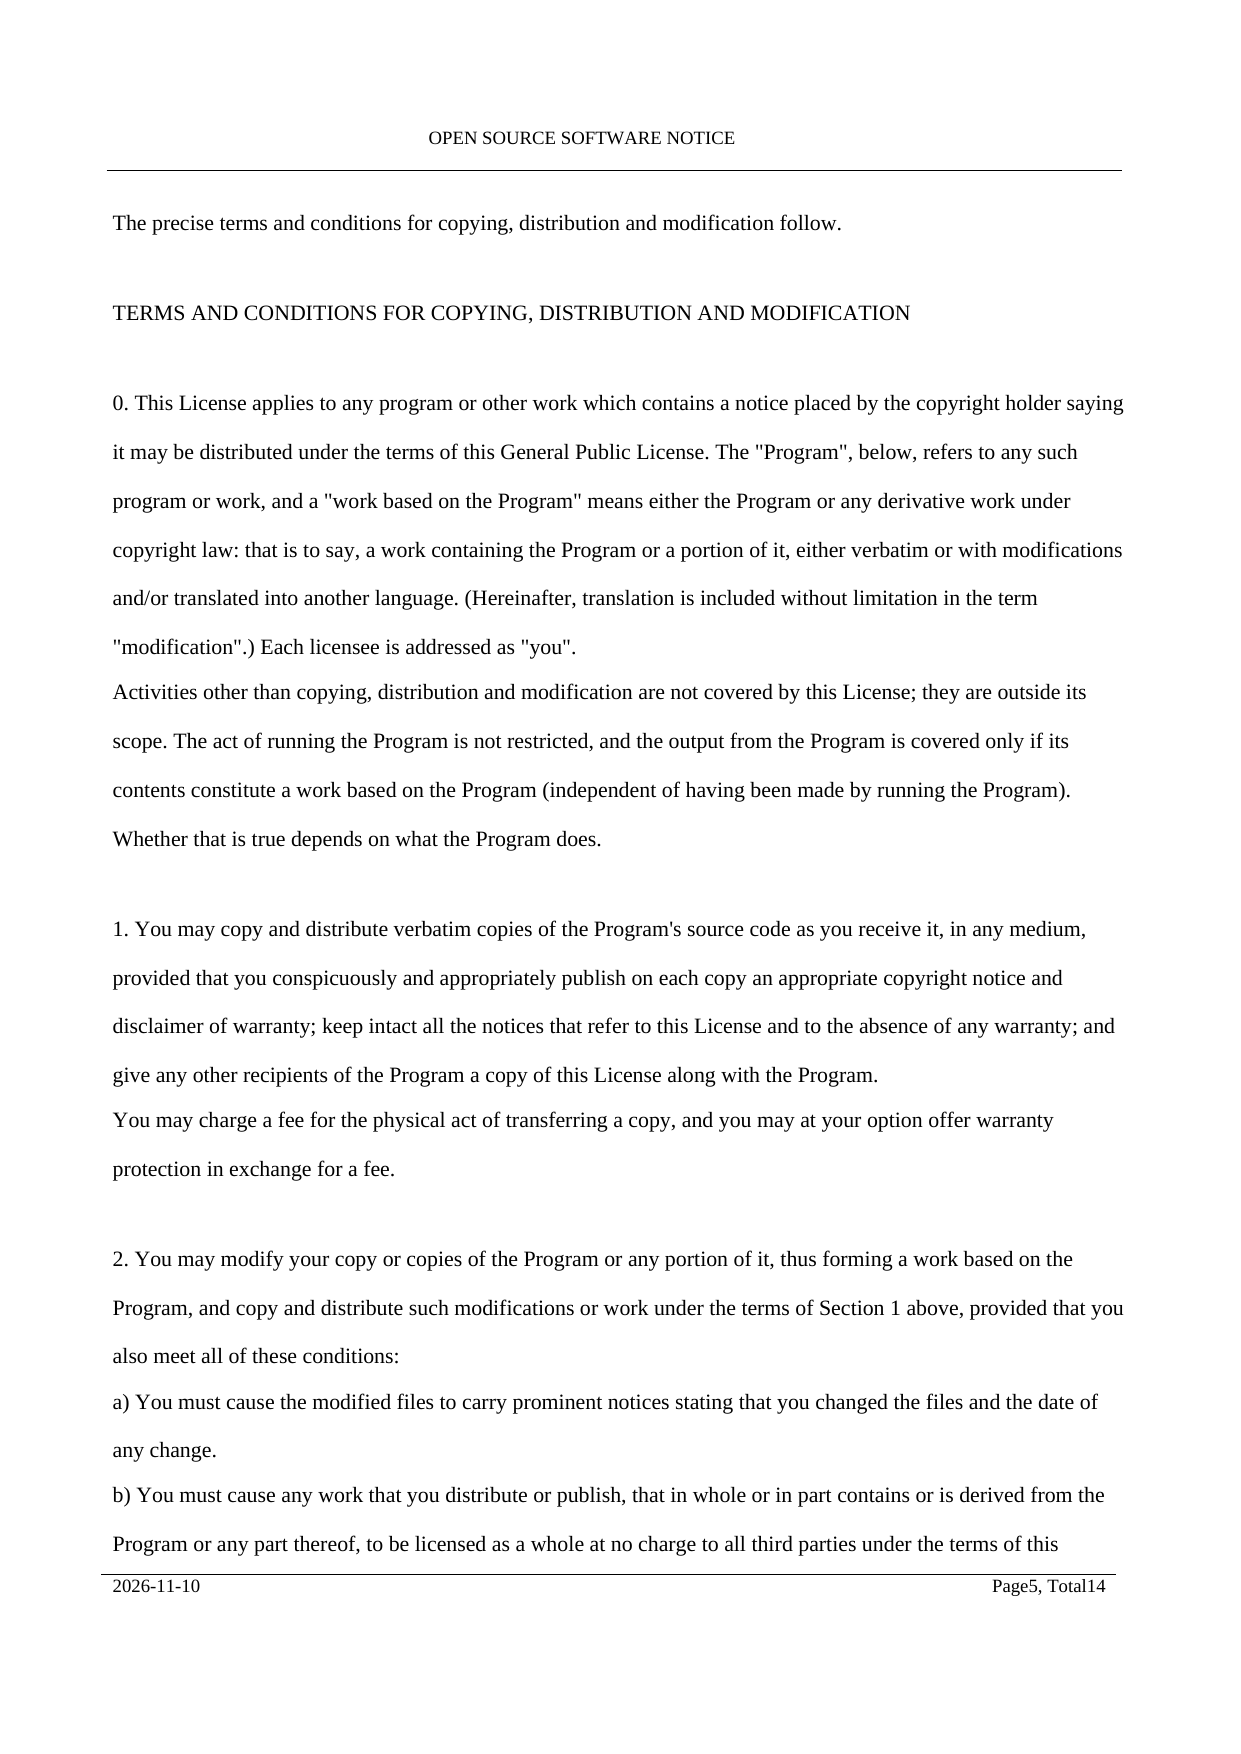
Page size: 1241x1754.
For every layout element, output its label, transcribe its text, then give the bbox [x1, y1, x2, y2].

text 2. You may modify your copy or copies of the Program or any portion of it, thus forming a work based on the Program, and copy and distribute such modifications or work under the terms of Section 1 above, provided that you also meet all of these conditions: [112, 1242, 1128, 1372]
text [112, 1479, 1128, 1560]
text 0. This License applies to any program or other work which contains a notice placed by the copyright holder saying it may be distributed under the terms of this General Public License. The "Program", below, refers to any such program or work, and a "work based on the Program" means either the Program or any derivative work under copyright law: that is to say, a work containing the Program or a portion of it, either verbatim or with modifications and/or translated into another language. (Hereinafter, translation is included without limitation in the term "modification".) Each licensee is addressed as "you". [112, 387, 1128, 663]
text The precise terms and conditions for copying, distribution and modification follow. [112, 206, 1128, 239]
text 1. You may copy and distribute verbatim copies of the Program's source code as you receive it, in any medium, provided that you conspicuously and appropriately publish on each copy an appropriate copyright notice and disclaimer of warranty; keep intact all the notices that refer to this License and to the absence of any warranty; and give any other recipients of the Program a copy of this License along with the Program. [112, 912, 1128, 1091]
text Activities other than copying, distribution and modification are not covered by this License; they are outside its scope. The act of running the Program is not restricted, and the output from the Program is covered only if its contents constitute a work based on the Program (independent of having been made by running the Program). Whether that is true depends on what the Program does. [112, 676, 1128, 854]
text TERMS AND CONDITIONS FOR COPYING, DISTRIBUTION AND MODIFICATION [112, 297, 1128, 329]
text You may charge a fee for the physical act of transferring a copy, and you may at your option offer warranty protection in exchange for a fee. [112, 1103, 1128, 1185]
text a) You must cause the modified files to carry prominent notices stating that you changed the files and the date of any change. [112, 1385, 1128, 1466]
